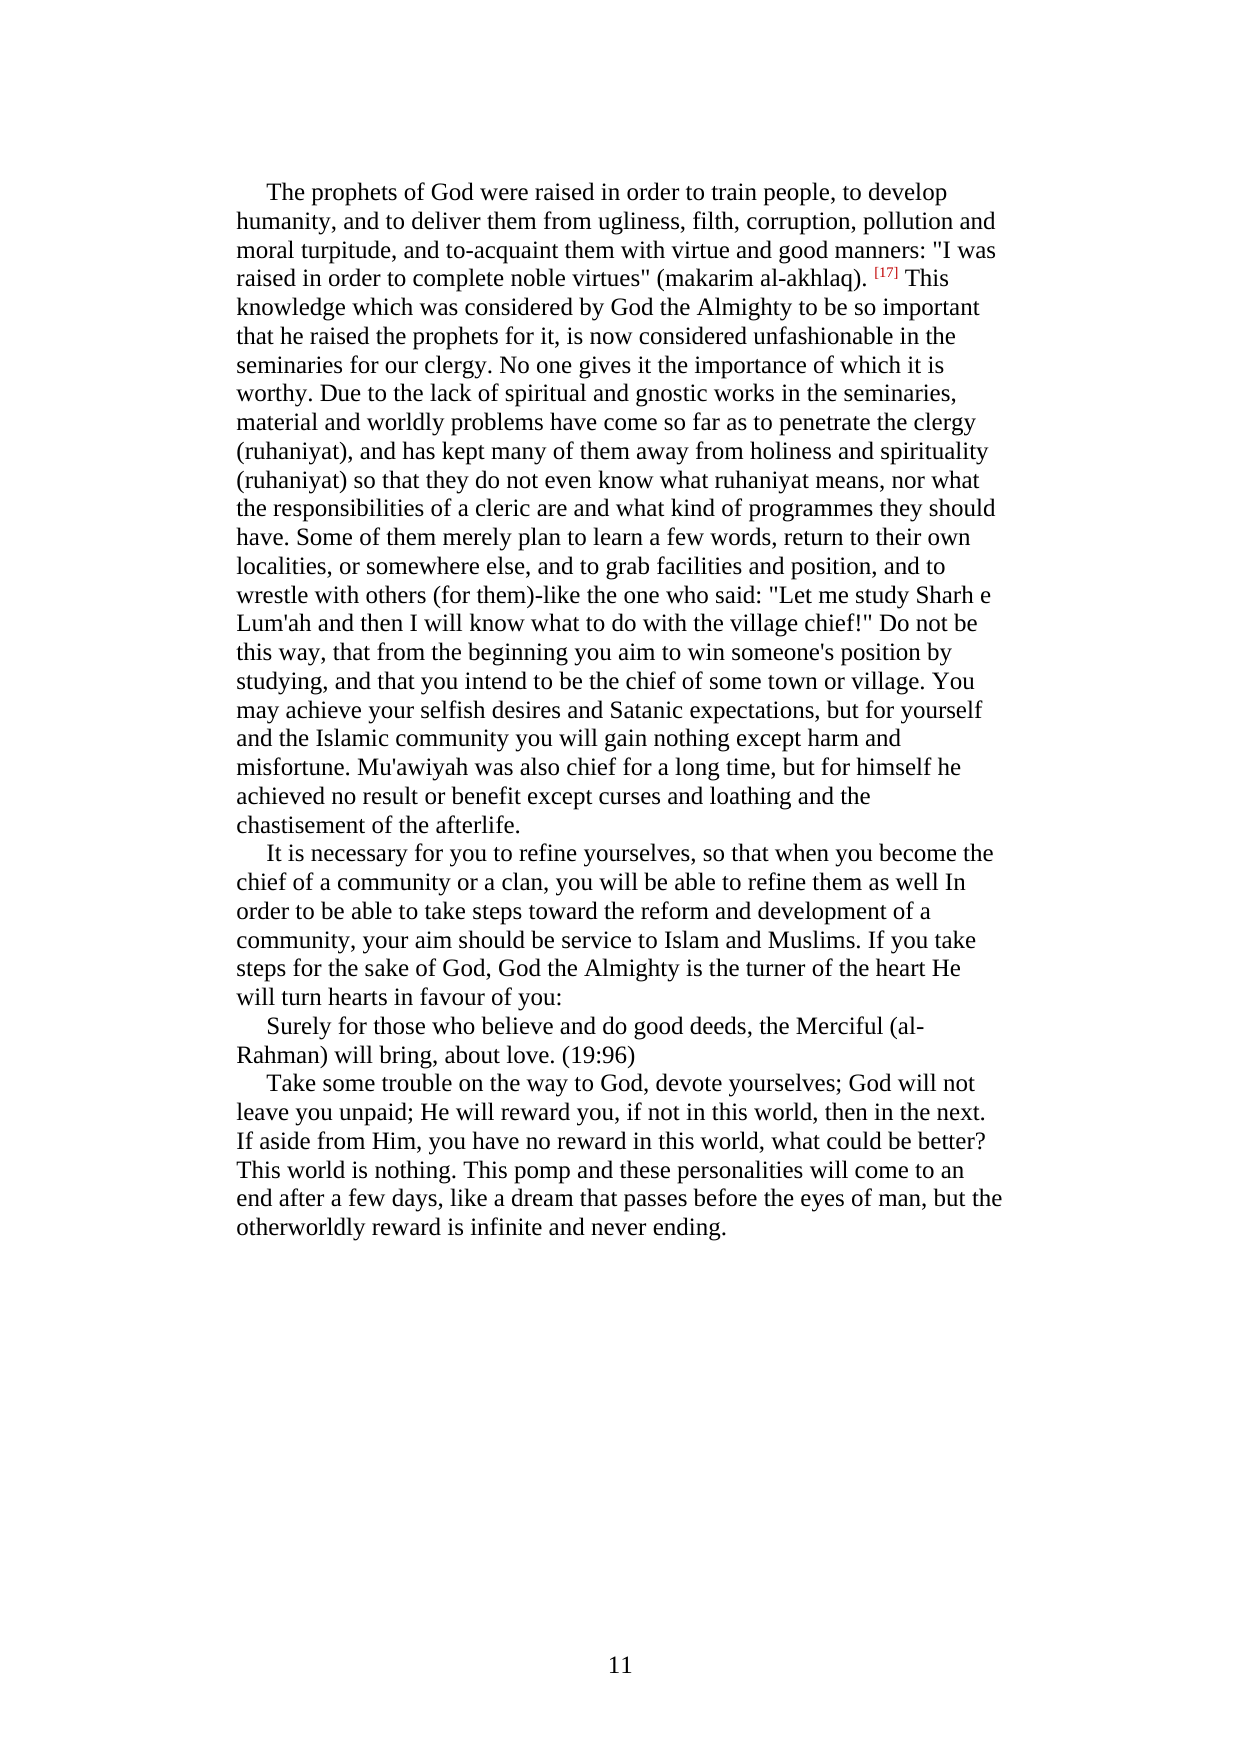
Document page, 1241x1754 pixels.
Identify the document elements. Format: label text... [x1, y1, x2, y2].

text The prophets of God were raised in order to train people, to develop humanity, and to deliver them from ugliness, filth, corruption, pollution and moral turpitude, and to-acquaint them with virtue and good manners: "I was raised in order to complete noble virtues" (makarim al-akhlaq). [17] This knowledge which was considered by God the Almighty to be so important that he raised the prophets for it, is now considered unfashionable in the seminaries for our clergy. No one gives it the importance of which it is worthy. Due to the lack of spiritual and gnostic works in the seminaries, material and worldly problems have come so far as to penetrate the clergy (ruhaniyat), and has kept many of them away from holiness and spirituality (ruhaniyat) so that they do not even know what ruhaniyat means, nor what the responsibilities of a cleric are and what kind of programmes they should have. Some of them merely plan to learn a few words, return to their own localities, or somewhere else, and to grab facilities and position, and to wrestle with others (for them)-like the one who said: "Let me study Sharh e Lum'ah and then I will know what to do with the village chief!" Do not be this way, that from the beginning you aim to win someone's position by studying, and that you intend to be the chief of some town or village. You may achieve your selfish desires and Satanic expectations, but for yourself and the Islamic community you will gain nothing except harm and misfortune. Mu'awiyah was also chief for a long time, but for himself he achieved no result or benefit except curses and loathing and the chastisement of the afterlife. [236, 177, 1004, 838]
text It is necessary for you to refine yourselves, so that when you become the chief of a community or a clan, you will be able to refine them as well In order to be able to take steps toward the reform and development of a community, your aim should be service to Islam and Muslims. If you take steps for the sake of God, God the Almighty is the turner of the heart He will turn hearts in favour of you: [236, 838, 1004, 1011]
text Take some trouble on the way to God, devote yourselves; God will not leave you unpaid; He will reward you, if not in this world, then in the next. If aside from Him, you have no reward in this world, what could be better? This world is nothing. This pomp and these personalities will come to an end after a few days, like a dream that passes before the eyes of man, but the otherworldly reward is infinite and never ending. [236, 1068, 1004, 1241]
text Surely for those who believe and do good deeds, the Merciful (al-Rahman) will bring, about love. (19:96) [236, 1011, 1004, 1068]
